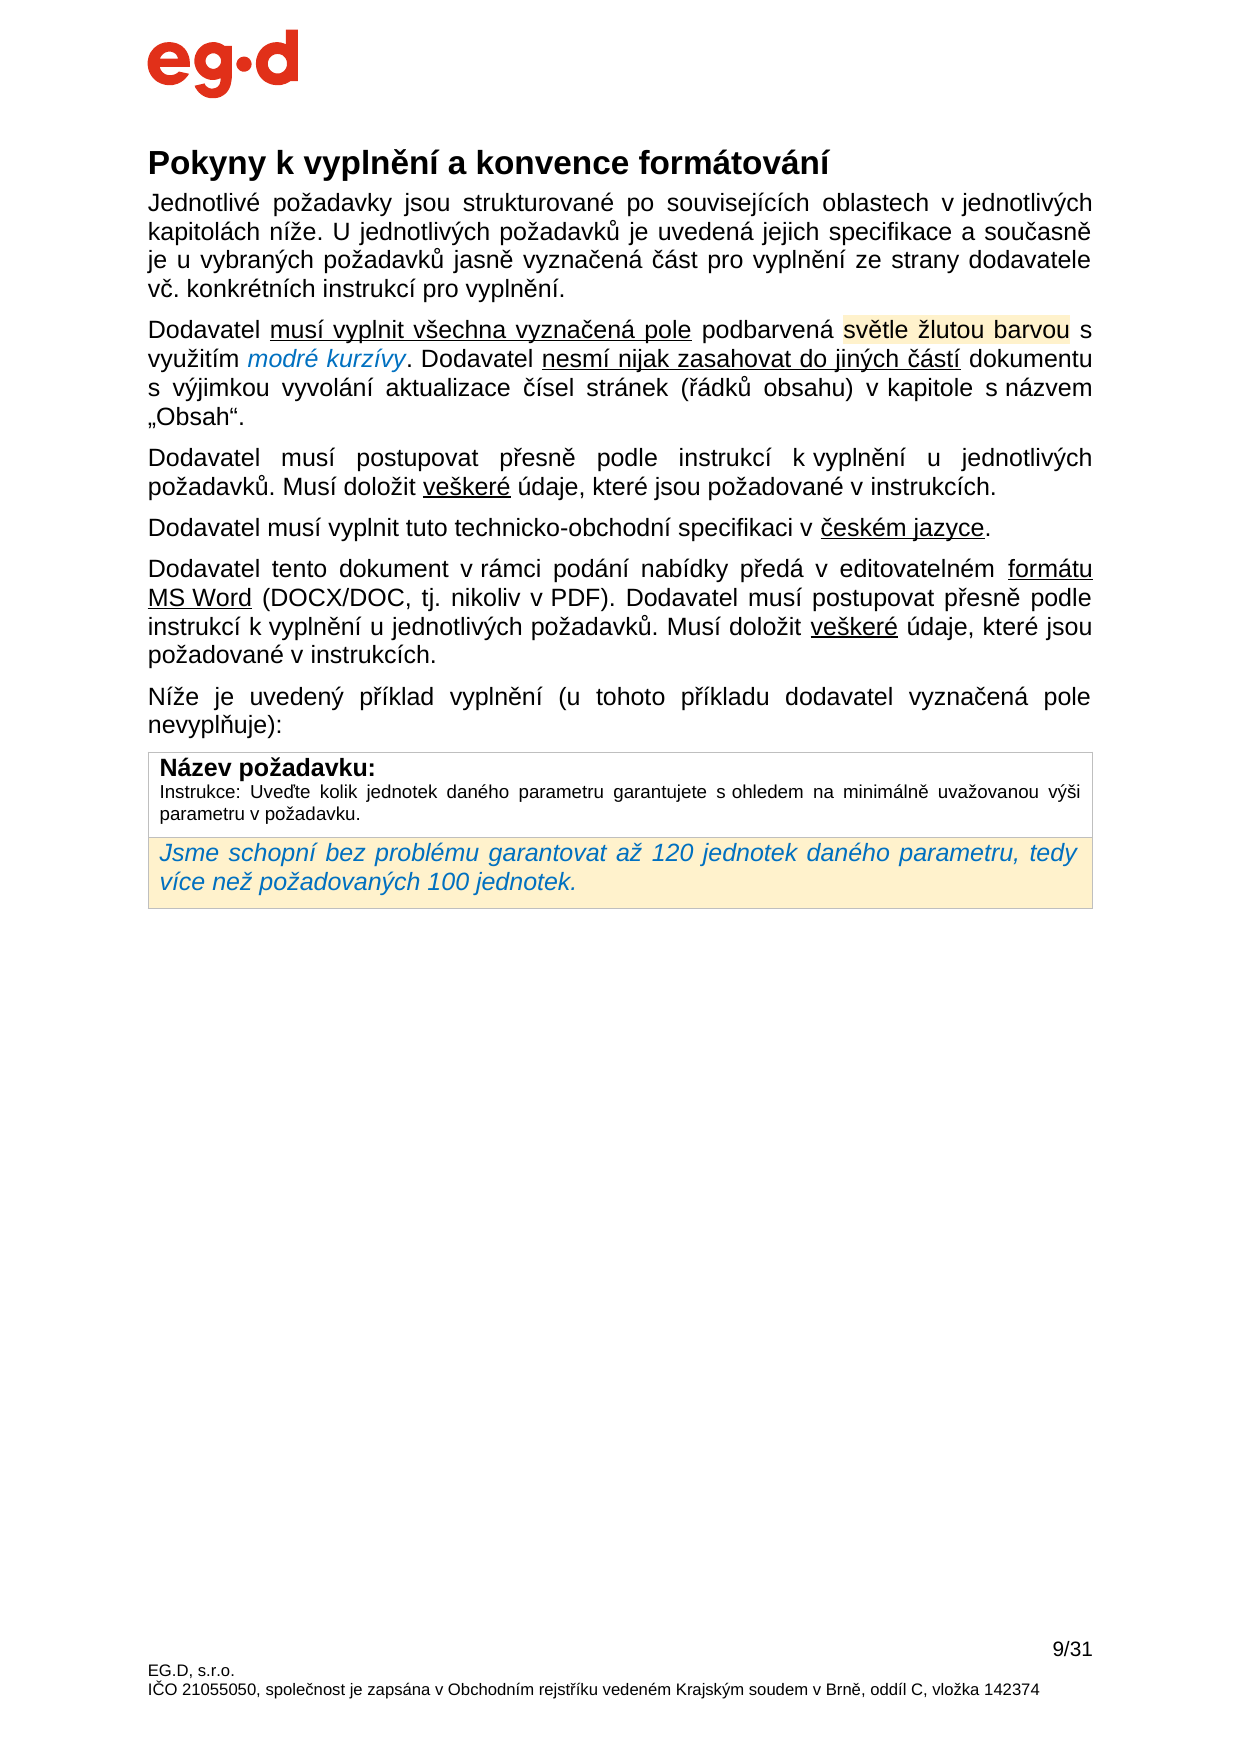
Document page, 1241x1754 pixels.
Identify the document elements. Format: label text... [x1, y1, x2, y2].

table_cell Jsme schopní bez problému garantovat až 120 jednotek daného parametru, tedy více než požadovaných 100 jednotek. [149, 838, 1092, 908]
text Dodavatel musí vyplnit všechna vyznačená pole podbarvená světle žlutou barvou s využitím modré kurzívy. Dodavatel nesmí nijak zasahovat do jiných částí dokumentu s výjimkou vyvolání aktualizace čísel stránek (řádků obsahu) v kapitole s názvem „Obsah“. [148, 315, 1093, 430]
text Dodavatel musí vyplnit tuto technicko-obchodní specifikaci v českém jazyce. [148, 513, 1093, 542]
text Pokyny k vyplnění a konvence formátování [148, 143, 1093, 182]
text Dodavatel musí postupovat přesně podle instrukcí k vyplnění u jednotlivých požadavků. Musí doložit veškeré údaje, které jsou požadované v instrukcích. [148, 443, 1093, 500]
text Níže je uvedený příklad vyplnění (u tohoto příkladu dodavatel vyznačená pole nevyplňuje): [148, 682, 1093, 739]
table_header Název požadavku: Instrukce: Uveďte kolik jednotek daného parametru garantujete s ohledem na minimálně uvažovanou výši parametru v požadavku. [149, 753, 1092, 837]
text Dodavatel tento dokument v rámci podání nabídky předá v editovatelném formátu MS Word (DOCX/DOC, tj. nikoliv v PDF). Dodavatel musí postupovat přesně podle instrukcí k vyplnění u jednotlivých požadavků. Musí doložit veškeré údaje, které jsou požadované v instrukcích. [148, 554, 1093, 669]
text Jednotlivé požadavky jsou strukturované po souvisejících oblastech v jednotlivých kapitolách níže. U jednotlivých požadavků je uvedená jejich specifikace a současně je u vybraných požadavků jasně vyznačená část pro vyplnění ze strany dodavatele vč. konkrétních instrukcí pro vyplnění. [148, 188, 1093, 303]
